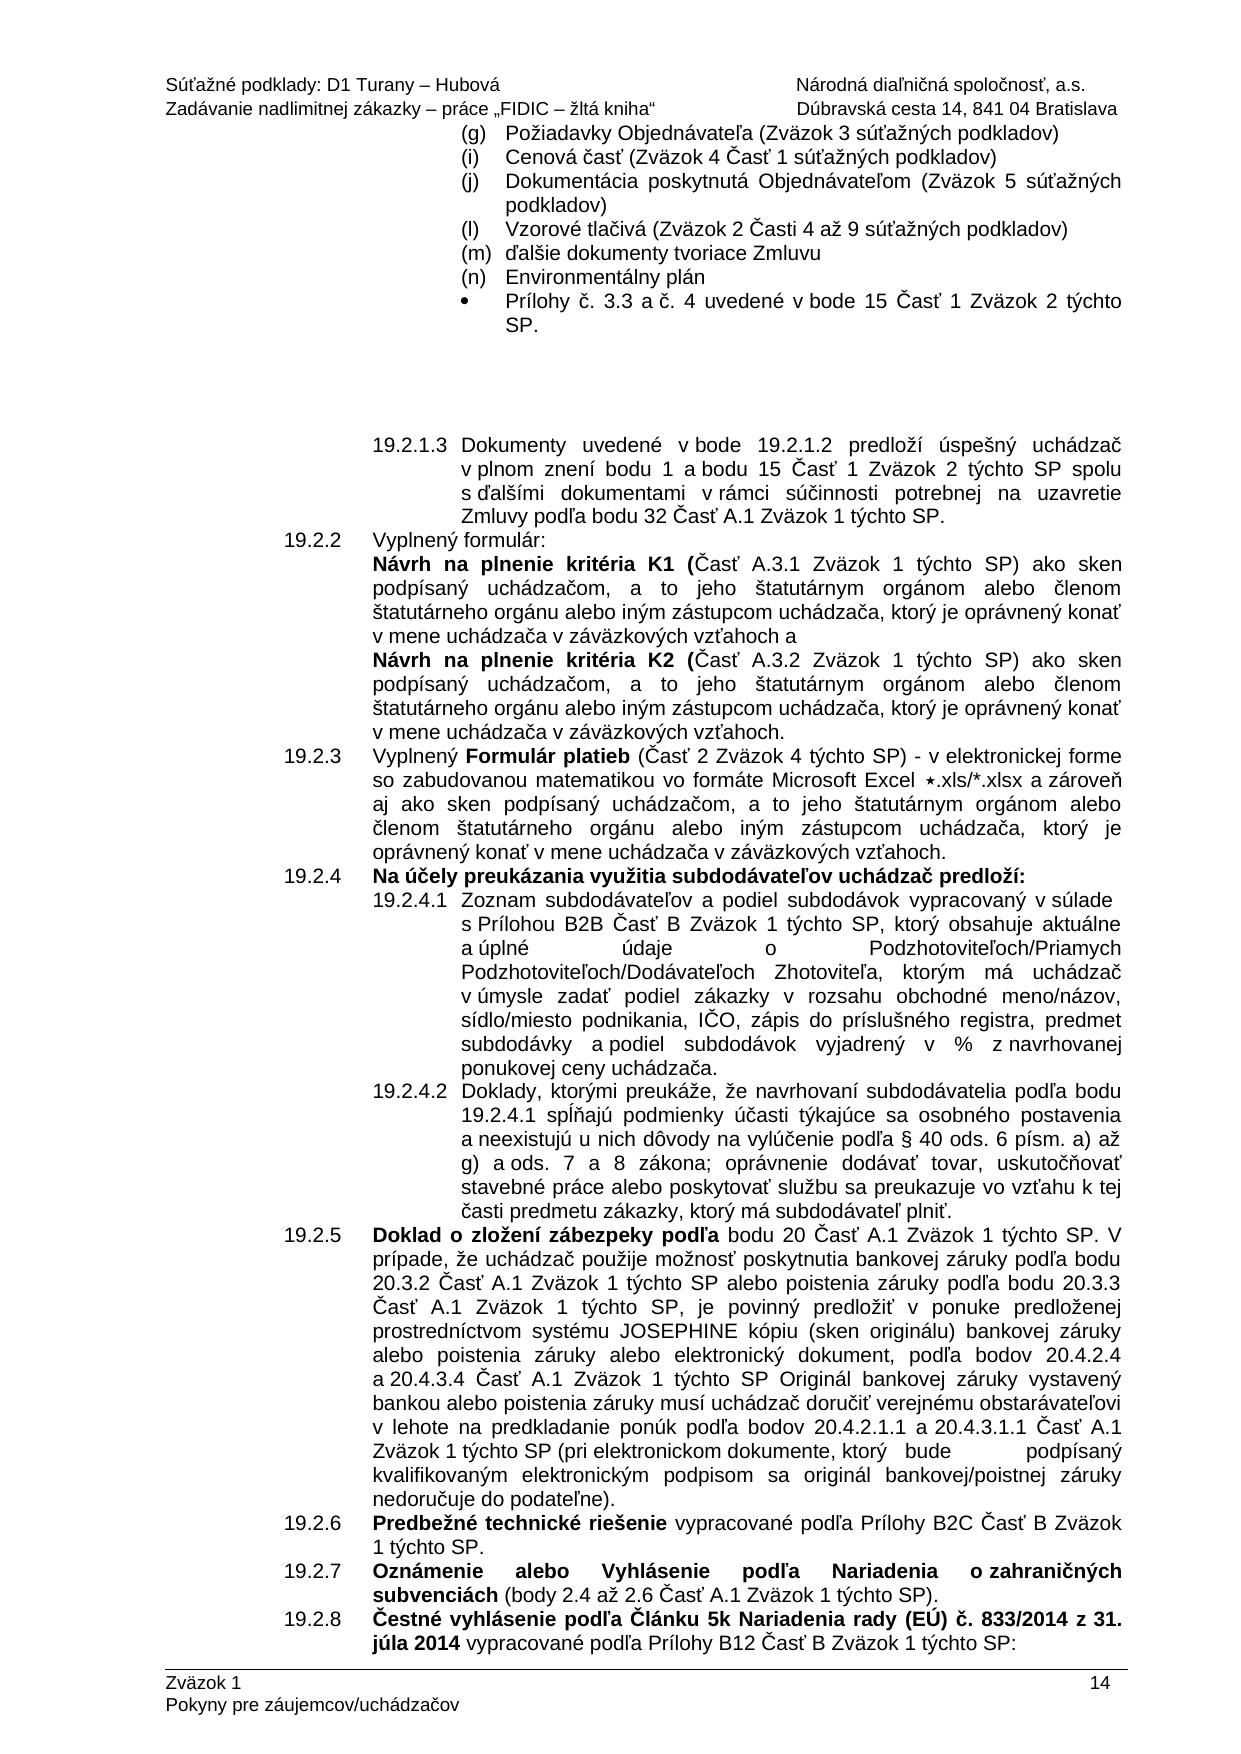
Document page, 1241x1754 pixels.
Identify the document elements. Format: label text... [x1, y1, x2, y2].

text 19.2.7 Oznámenie alebo Vyhlásenie podľa Nariadenia o zahraničných subvenciách (body 2.4 až 2.6 Časť A.1 Zväzok 1 týchto SP). [283, 1558, 1122, 1606]
text (j) Dokumentácia poskytnutá Objednávateľom (Zväzok 5 súťažných podkladov) [461, 169, 1122, 217]
text 19.2.1.3 Dokumenty uvedené v bode 19.2.1.2 predloží úspešný uchádzač v plnom znení bodu 1 a bodu 15 Časť 1 Zväzok 2 týchto SP spolu s ďalšími dokumentami v rámci súčinnosti potrebnej na uzavretie Zmluvy podľa bodu 32 Časť A.1 Zväzok 1 týchto SP. [372, 432, 1122, 528]
text 19.2.4 Na účely preukázania využitia subdodávateľov uchádzač predloží: [283, 864, 1122, 888]
text (l) Vzorové tlačivá (Zväzok 2 Časti 4 až 9 súťažných podkladov) [343, 217, 1122, 241]
text 19.2.4.2 Doklady, ktorými preukáže, že navrhovaní subdodávatelia podľa bodu 19.2.4.1 spĺňajú podmienky účasti týkajúce sa osobného postavenia a neexistujú u nich dôvody na vylúčenie podľa § 40 ods. 6 písm. a) až g) a ods. 7 a 8 zákona; oprávnenie dodávať tovar, uskutočňovať stavebné práce alebo poskytovať službu sa preukazuje vo vzťahu k tej časti predmetu zákazky, ktorý má subdodávateľ plniť. [283, 1079, 1122, 1223]
text 19.2.2 Vyplnený formulár: [283, 528, 1122, 552]
text 19.2.4.1 Zoznam subdodávateľov a podiel subdodávok vypracovaný v súlade s Prílohou B2B Časť B Zväzok 1 týchto SP, ktorý obsahuje aktuálne a úplné údaje o Podzhotoviteľoch/Priamych Podzhotoviteľoch/Dodávateľoch Zhotoviteľa, ktorým má uchádzač v úmysle zadať podiel zákazky v rozsahu obchodné meno/názov, sídlo/miesto podnikania, IČO, zápis do príslušného registra, predmet subdodávky a podiel subdodávok vyjadrený v % z navrhovanej ponukovej ceny uchádzača. [283, 888, 1122, 1079]
list Prílohy č. 3.3 a č. 4 uvedené v bode 15 Časť 1 Zväzok 2 týchto SP. [461, 289, 1122, 337]
text 19.2.6 Predbežné technické riešenie vypracované podľa Prílohy B2C Časť B Zväzok 1 týchto SP. [283, 1511, 1122, 1558]
text 19.2.3 Vyplnený Formulár platieb (Časť 2 Zväzok 4 týchto SP) - v elektronickej forme so zabudovanou matematikou vo formáte Microsoft Excel ٭.xls/*.xlsx a zároveň aj ako sken podpísaný uchádzačom, a to jeho štatutárnym orgánom alebo členom štatutárneho orgánu alebo iným zástupcom uchádzača, ktorý je oprávnený konať v mene uchádzača v záväzkových vzťahoch. [283, 744, 1122, 864]
text (i) Cenová časť (Zväzok 4 Časť 1 súťažných podkladov) [283, 145, 1122, 169]
text (n) Environmentálny plán [461, 265, 1122, 289]
text 19.2.5 Doklad o zložení zábezpeky podľa bodu 20 Časť A.1 Zväzok 1 týchto SP. V prípade, že uchádzač použije možnosť poskytnutia bankovej záruky podľa bodu 20.3.2 Časť A.1 Zväzok 1 týchto SP alebo poistenia záruky podľa bodu 20.3.3 Časť A.1 Zväzok 1 týchto SP, je povinný predložiť v ponuke predloženej prostredníctvom systému JOSEPHINE kópiu (sken originálu) bankovej záruky alebo poistenia záruky alebo elektronický dokument, podľa bodov 20.4.2.4 a 20.4.3.4 Časť A.1 Zväzok 1 týchto SP Originál bankovej záruky vystavený bankou alebo poistenia záruky musí uchádzač doručiť verejnému obstarávateľovi v lehote na predkladanie ponúk podľa bodov 20.4.2.1.1 a 20.4.3.1.1 Časť A.1 Zväzok 1 týchto SP (pri elektronickom dokumente, ktorý bude podpísaný kvalifikovaným elektronickým podpisom sa originál bankovej/poistnej záruky nedoručuje do podateľne). [283, 1223, 1122, 1511]
text (g) Požiadavky Objednávateľa (Zväzok 3 súťažných podkladov) [416, 121, 1122, 145]
text Návrh na plnenie kritéria K2 (Časť A.3.2 Zväzok 1 týchto SP) ako sken podpísaný uchádzačom, a to jeho štatutárnym orgánom alebo členom štatutárneho orgánu alebo iným zástupcom uchádzača, ktorý je oprávnený konať v mene uchádzača v záväzkových vzťahoch. [283, 648, 1122, 744]
text Návrh na plnenie kritéria K1 (Časť A.3.1 Zväzok 1 týchto SP) ako sken podpísaný uchádzačom, a to jeho štatutárnym orgánom alebo členom štatutárneho orgánu alebo iným zástupcom uchádzača, ktorý je oprávnený konať v mene uchádzača v záväzkových vzťahoch a [283, 552, 1122, 648]
text (m) ďalšie dokumenty tvoriace Zmluvu [461, 241, 1122, 265]
text 19.2.8 Čestné vyhlásenie podľa Článku 5k Nariadenia rady (EÚ) č. 833/2014 z 31. júla 2014 vypracované podľa Prílohy B12 Časť B Zväzok 1 týchto SP: [283, 1606, 1122, 1654]
